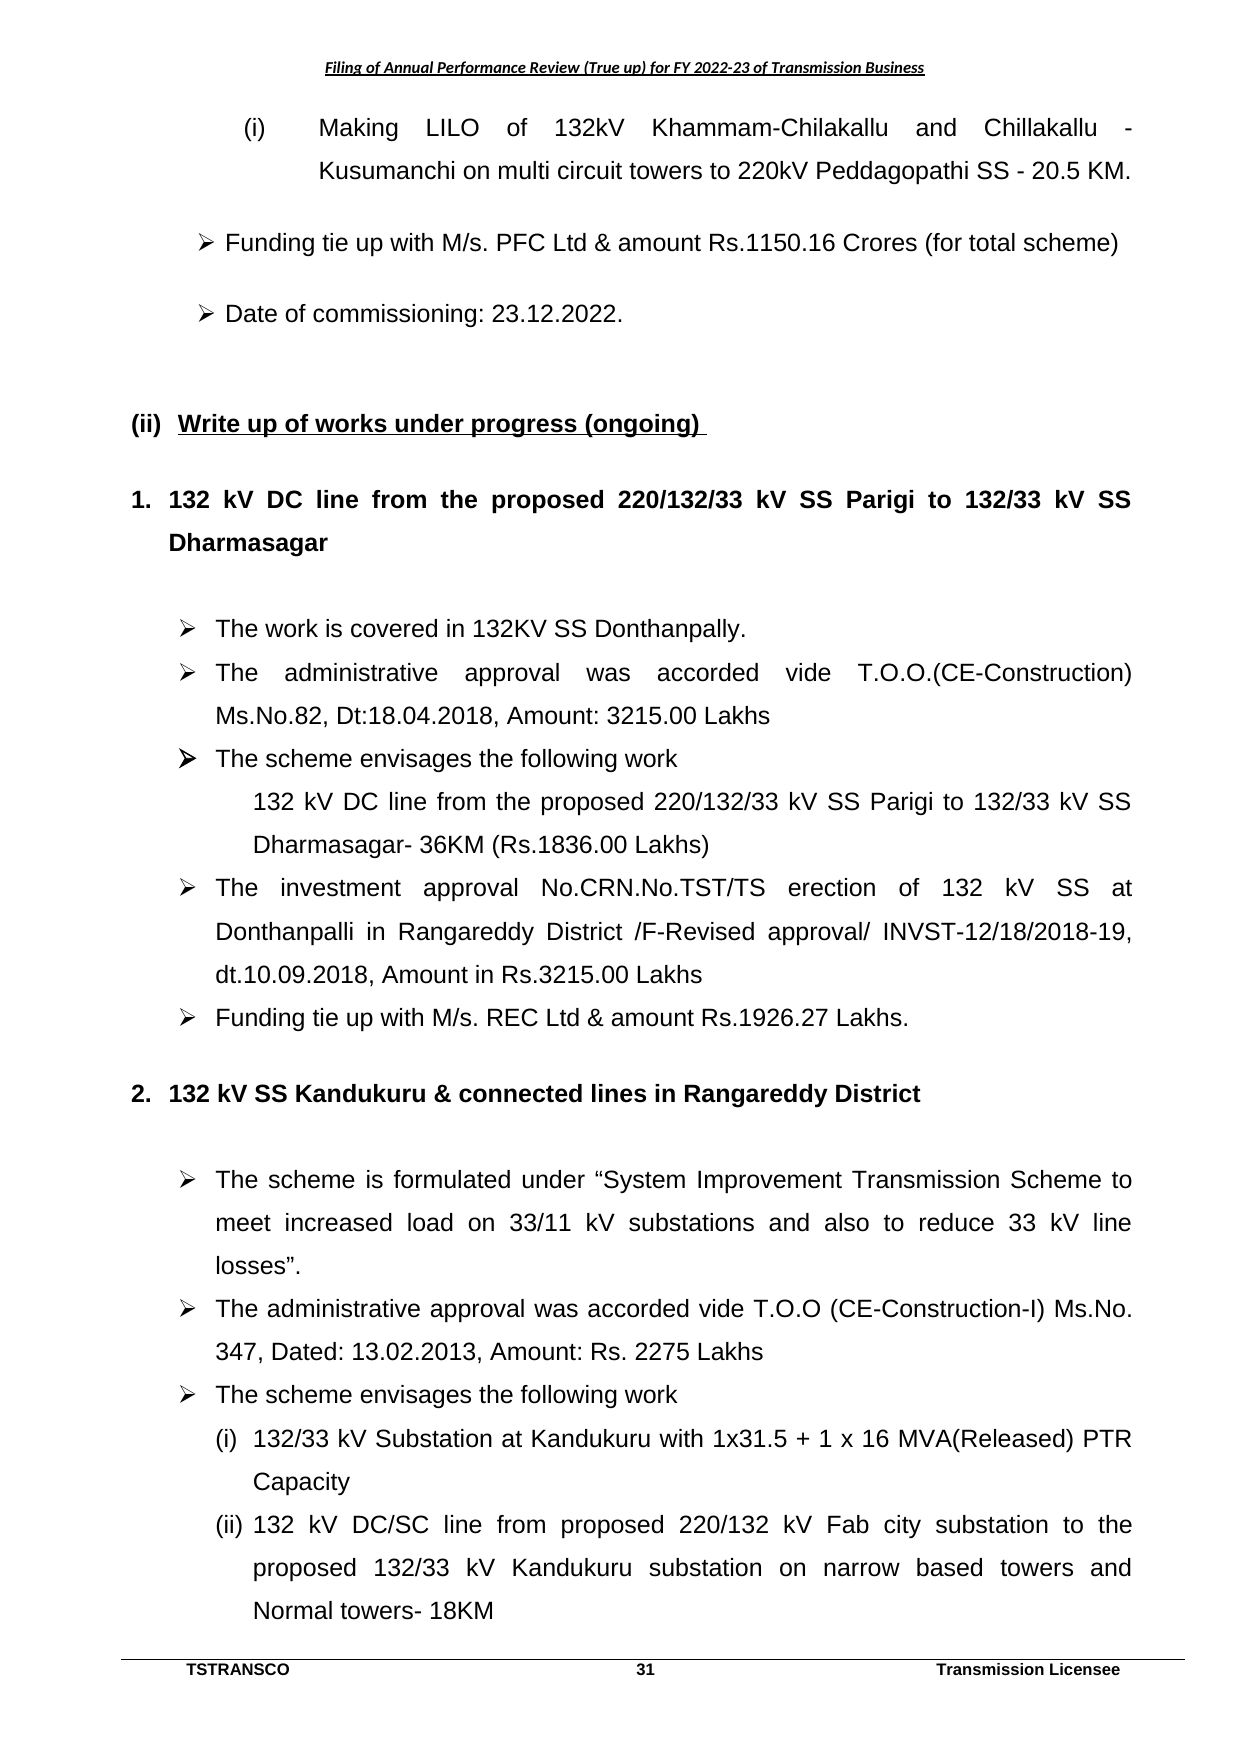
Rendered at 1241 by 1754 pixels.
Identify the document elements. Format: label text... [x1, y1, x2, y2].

list The scheme envisages the following work [178, 744, 1134, 773]
list Funding tie up with M/s. REC Ltd & amount Rs.1926.27 Lakhs. [178, 1003, 1134, 1032]
list The administrative approval was accorded vide T.O.O (CE-Construction-I) Ms.No. 347, Dated: 13.02.2013, Amount: Rs. 2275 Lakhs [178, 1294, 1134, 1366]
list The scheme is formulated under “System Improvement Transmission Scheme to meet increased load on 33/11 kV substations and also to reduce 33 kV line losses”. [178, 1164, 1134, 1280]
list Write up of works under progress (ongoing) [131, 409, 1134, 437]
list Date of commissioning: 23.12.2022. [196, 299, 1134, 328]
list 132 kV DC line from the proposed 220/132/33 kV SS Parigi to 132/33 kV SS Dharmasagar- 36KM (Rs.1836.00 Lakhs) [253, 787, 1134, 859]
list The scheme envisages the following work [178, 1380, 1134, 1409]
list 132 kV DC line from the proposed 220/132/33 kV SS Parigi to 132/33 kV SS Dharmasagar [131, 485, 1134, 557]
list 132/33 kV Substation at Kandukuru with 1x31.5 + 1 x 16 MVA(Released) PTR Capacity [215, 1424, 1134, 1496]
list Making LILO of 132kV Khammam-Chilakallu and Chillakallu - Kusumanchi on multi circuit towers to 220kV Peddagopathi SS - 20.5 KM. [243, 112, 1134, 184]
list 132 kV SS Kandukuru & connected lines in Rangareddy District [131, 1079, 1134, 1108]
list 132 kV DC/SC line from proposed 220/132 kV Fab city substation to the proposed 132/33 kV Kandukuru substation on narrow based towers and Normal towers- 18KM [215, 1510, 1134, 1625]
list The administrative approval was accorded vide T.O.O.(CE-Construction) Ms.No.82, Dt:18.04.2018, Amount: 3215.00 Lakhs [178, 657, 1134, 729]
list Funding tie up with M/s. PFC Ltd & amount Rs.1150.16 Crores (for total scheme) [196, 227, 1134, 256]
list The work is covered in 132KV SS Donthanpally. [178, 614, 1134, 643]
list The investment approval No.CRN.No.TST/TS erection of 132 kV SS at Donthanpalli in Rangareddy District /F-Revised approval/ INVST-12/18/2018-19, dt.10.09.2018, Amount in Rs.3215.00 Lakhs [178, 873, 1134, 988]
